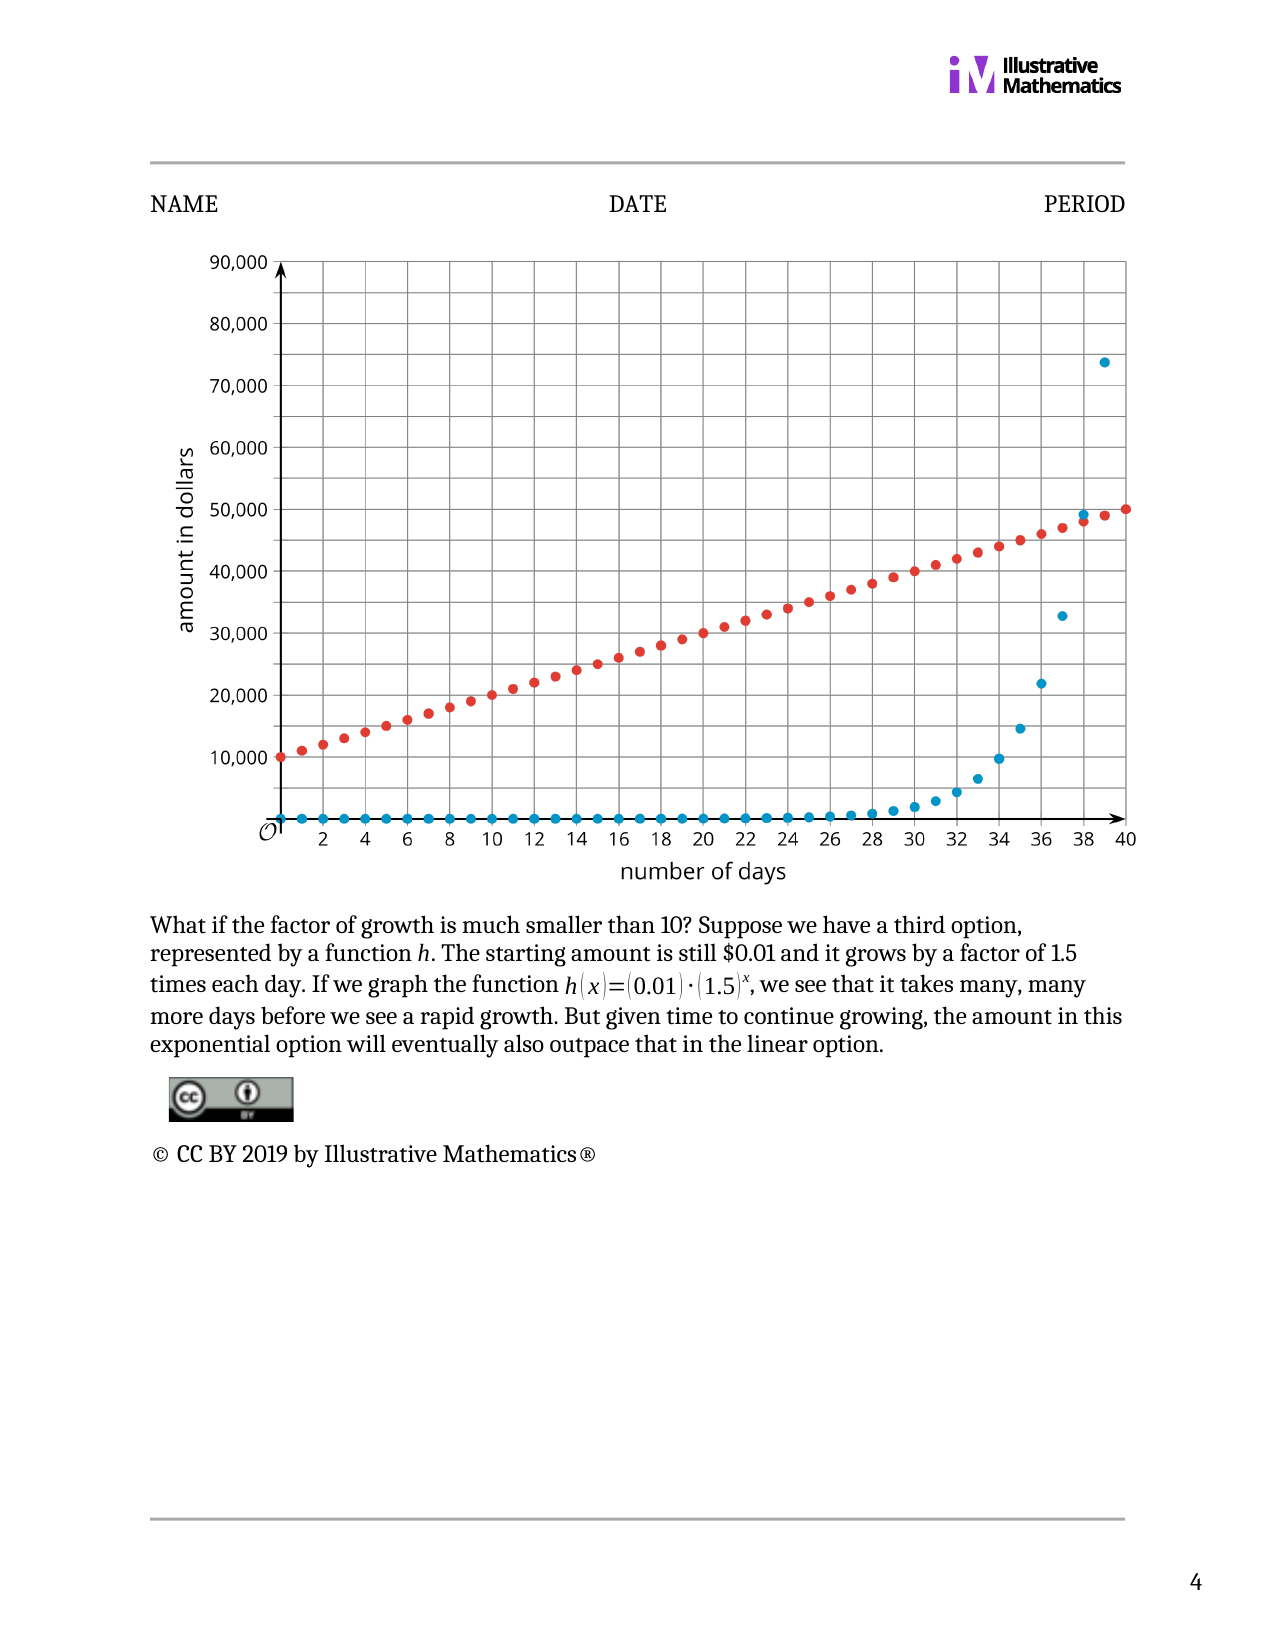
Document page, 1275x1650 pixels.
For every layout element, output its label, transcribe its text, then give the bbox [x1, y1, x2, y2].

picture [168, 1077, 294, 1122]
text What if the factor of growth is much smaller than 10? Suppose we have a third option, represented by a function . The starting amount is still $0.01 and it grows by a factor of 1.5 times each day. If we graph the function , we see that it takes many, many more days before we see a rapid growth. But given time to continue growing, the amount in this exponential option will eventually also outpace that in the linear option. [150, 911, 1125, 1059]
text © CC BY 2019 by Illustrative Mathematics® [150, 1140, 1125, 1169]
picture [949, 55, 1121, 93]
picture [168, 247, 1144, 892]
